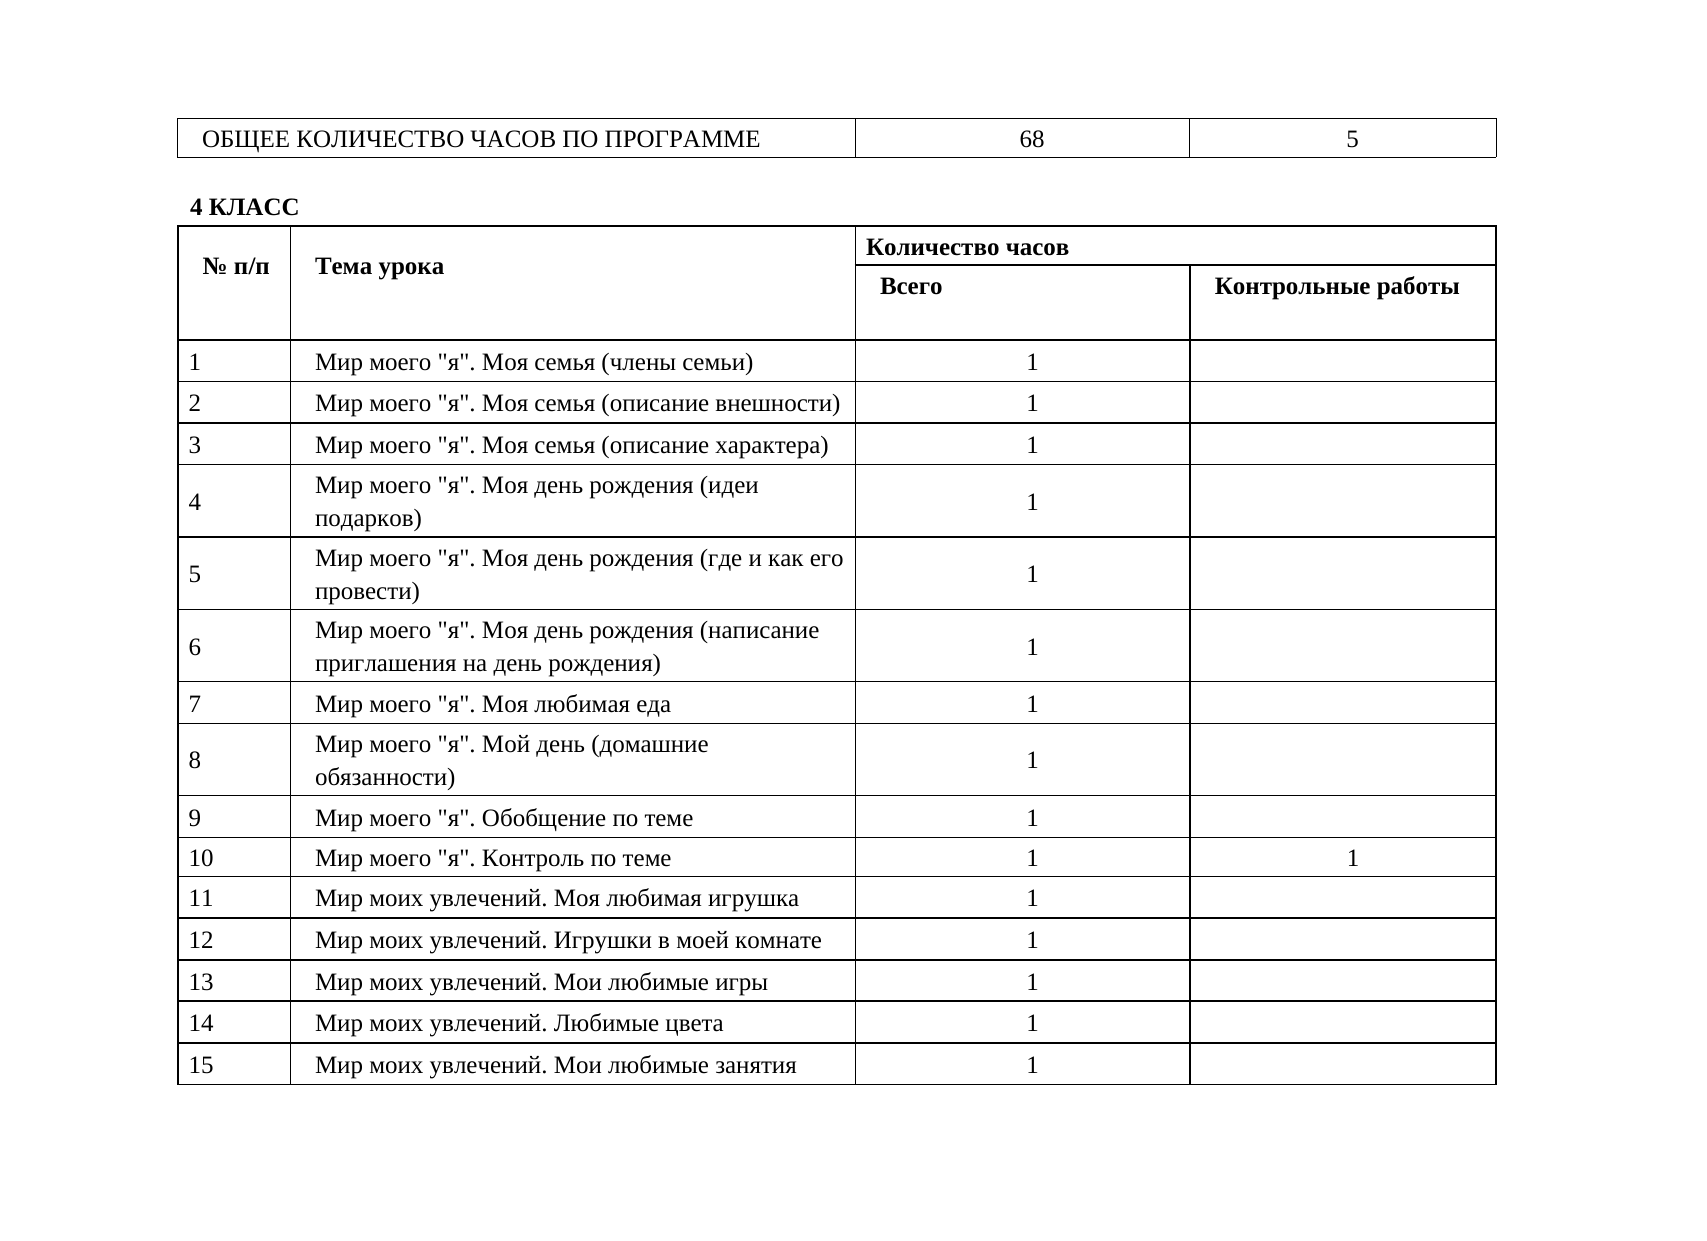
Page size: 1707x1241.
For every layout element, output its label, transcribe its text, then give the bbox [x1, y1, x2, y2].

table_cell [1191, 682, 1495, 722]
table_cell Мир моего "я". Моя день рождения (написание приглашения на день рождения) [291, 610, 855, 681]
table_cell Мир моего "я". Мой день (домашние обязанности) [291, 724, 855, 795]
table_cell 1 [856, 1002, 1189, 1042]
table_cell 2 [179, 382, 290, 422]
table_cell Мир моего "я". Моя любимая еда [291, 682, 855, 722]
table_cell [1191, 610, 1495, 681]
table_cell [1191, 382, 1495, 422]
table_cell [1191, 538, 1495, 608]
table_cell 1 [856, 538, 1189, 608]
table_cell [1191, 465, 1495, 536]
table_cell 13 [179, 961, 290, 1000]
table_cell 1 [856, 382, 1189, 422]
table_cell 1 [856, 610, 1189, 681]
table_cell Мир моих увлечений. Игрушки в моей комнате [291, 919, 855, 959]
table_cell 68 [856, 119, 1189, 156]
table_cell [1191, 796, 1495, 836]
table_cell Мир моего "я". Моя семья (описание внешности) [291, 382, 855, 422]
table_cell Мир моего "я". Контроль по теме [291, 838, 855, 876]
table_cell 3 [179, 424, 290, 464]
table_cell 1 [856, 682, 1189, 722]
table_cell 11 [179, 877, 290, 917]
table_cell 15 [179, 1044, 290, 1083]
table_cell 1 [856, 838, 1189, 876]
table_cell [1191, 919, 1495, 959]
table_cell 1 [179, 341, 290, 381]
table_cell 7 [179, 682, 290, 722]
table_cell 1 [856, 724, 1189, 795]
table_cell 14 [179, 1002, 290, 1042]
table_header № п/п [179, 227, 290, 339]
table_cell 10 [179, 838, 290, 876]
table_cell 1 [856, 877, 1189, 917]
table_cell 12 [179, 919, 290, 959]
table_cell 1 [856, 465, 1189, 536]
table_cell 1 [856, 919, 1189, 959]
table_cell [1191, 1002, 1495, 1042]
table_cell Мир моих увлечений. Любимые цвета [291, 1002, 855, 1042]
text 4 КЛАСС [190, 192, 1618, 221]
table_cell 1 [856, 341, 1189, 381]
table_cell 1 [1191, 838, 1495, 876]
table_cell Мир моего "я". Обобщение по теме [291, 796, 855, 836]
table_cell [1191, 724, 1495, 795]
table_cell Мир моего "я". Моя день рождения (идеи подарков) [291, 465, 855, 536]
table_cell 1 [856, 1044, 1189, 1083]
table_cell Мир моих увлечений. Мои любимые игры [291, 961, 855, 1000]
table_cell [1191, 961, 1495, 1000]
table_cell Мир моих увлечений. Мои любимые занятия [291, 1044, 855, 1083]
table_header Количество часов [856, 227, 1495, 264]
table_cell Мир моего "я". Моя семья (члены семьи) [291, 341, 855, 381]
table_cell Мир моего "я". Моя день рождения (где и как его провести) [291, 538, 855, 608]
table_cell 1 [856, 961, 1189, 1000]
table_cell 9 [179, 796, 290, 836]
table_cell Мир моего "я". Моя семья (описание характера) [291, 424, 855, 464]
table_cell 5 [1190, 119, 1496, 156]
table_cell [1191, 341, 1495, 381]
table_cell 8 [179, 724, 290, 795]
table_cell Контрольные работы [1191, 266, 1495, 339]
table_cell [1191, 877, 1495, 917]
table_cell 1 [856, 424, 1189, 464]
table_cell [1191, 1044, 1495, 1083]
table_cell 5 [179, 538, 290, 608]
table_cell 4 [179, 465, 290, 536]
table_cell Всего [856, 266, 1189, 339]
table_cell 1 [856, 796, 1189, 836]
table_cell ОБЩЕЕ КОЛИЧЕСТВО ЧАСОВ ПО ПРОГРАММЕ [178, 119, 855, 156]
table_cell Мир моих увлечений. Моя любимая игрушка [291, 877, 855, 917]
table_header Тема урока [291, 227, 855, 339]
table_cell [1191, 424, 1495, 464]
table_cell 6 [179, 610, 290, 681]
